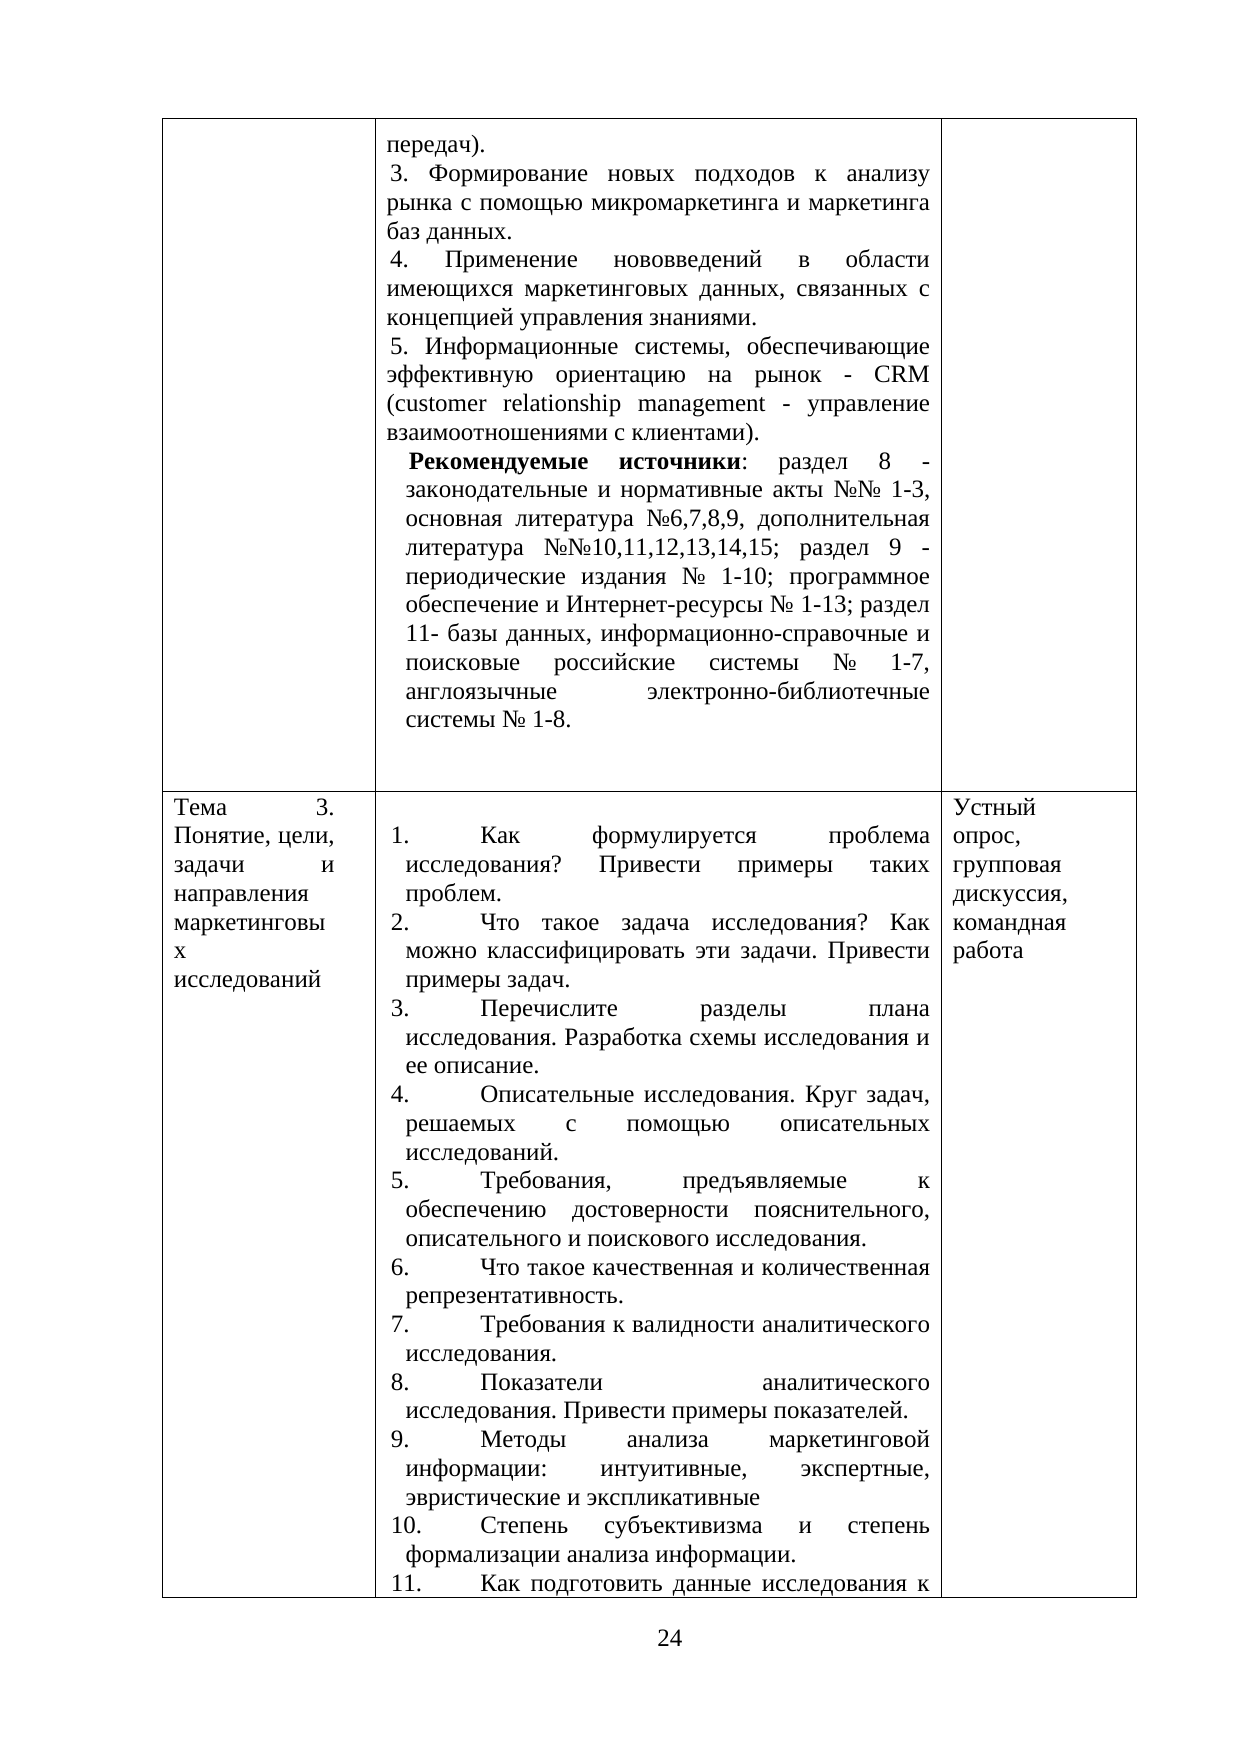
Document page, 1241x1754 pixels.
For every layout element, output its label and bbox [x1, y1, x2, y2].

table_cell [163, 792, 375, 1597]
table_cell [942, 792, 1136, 1597]
table_cell [163, 119, 375, 791]
table_cell [376, 792, 941, 1597]
table_cell [376, 119, 941, 791]
table_cell [942, 119, 1136, 791]
